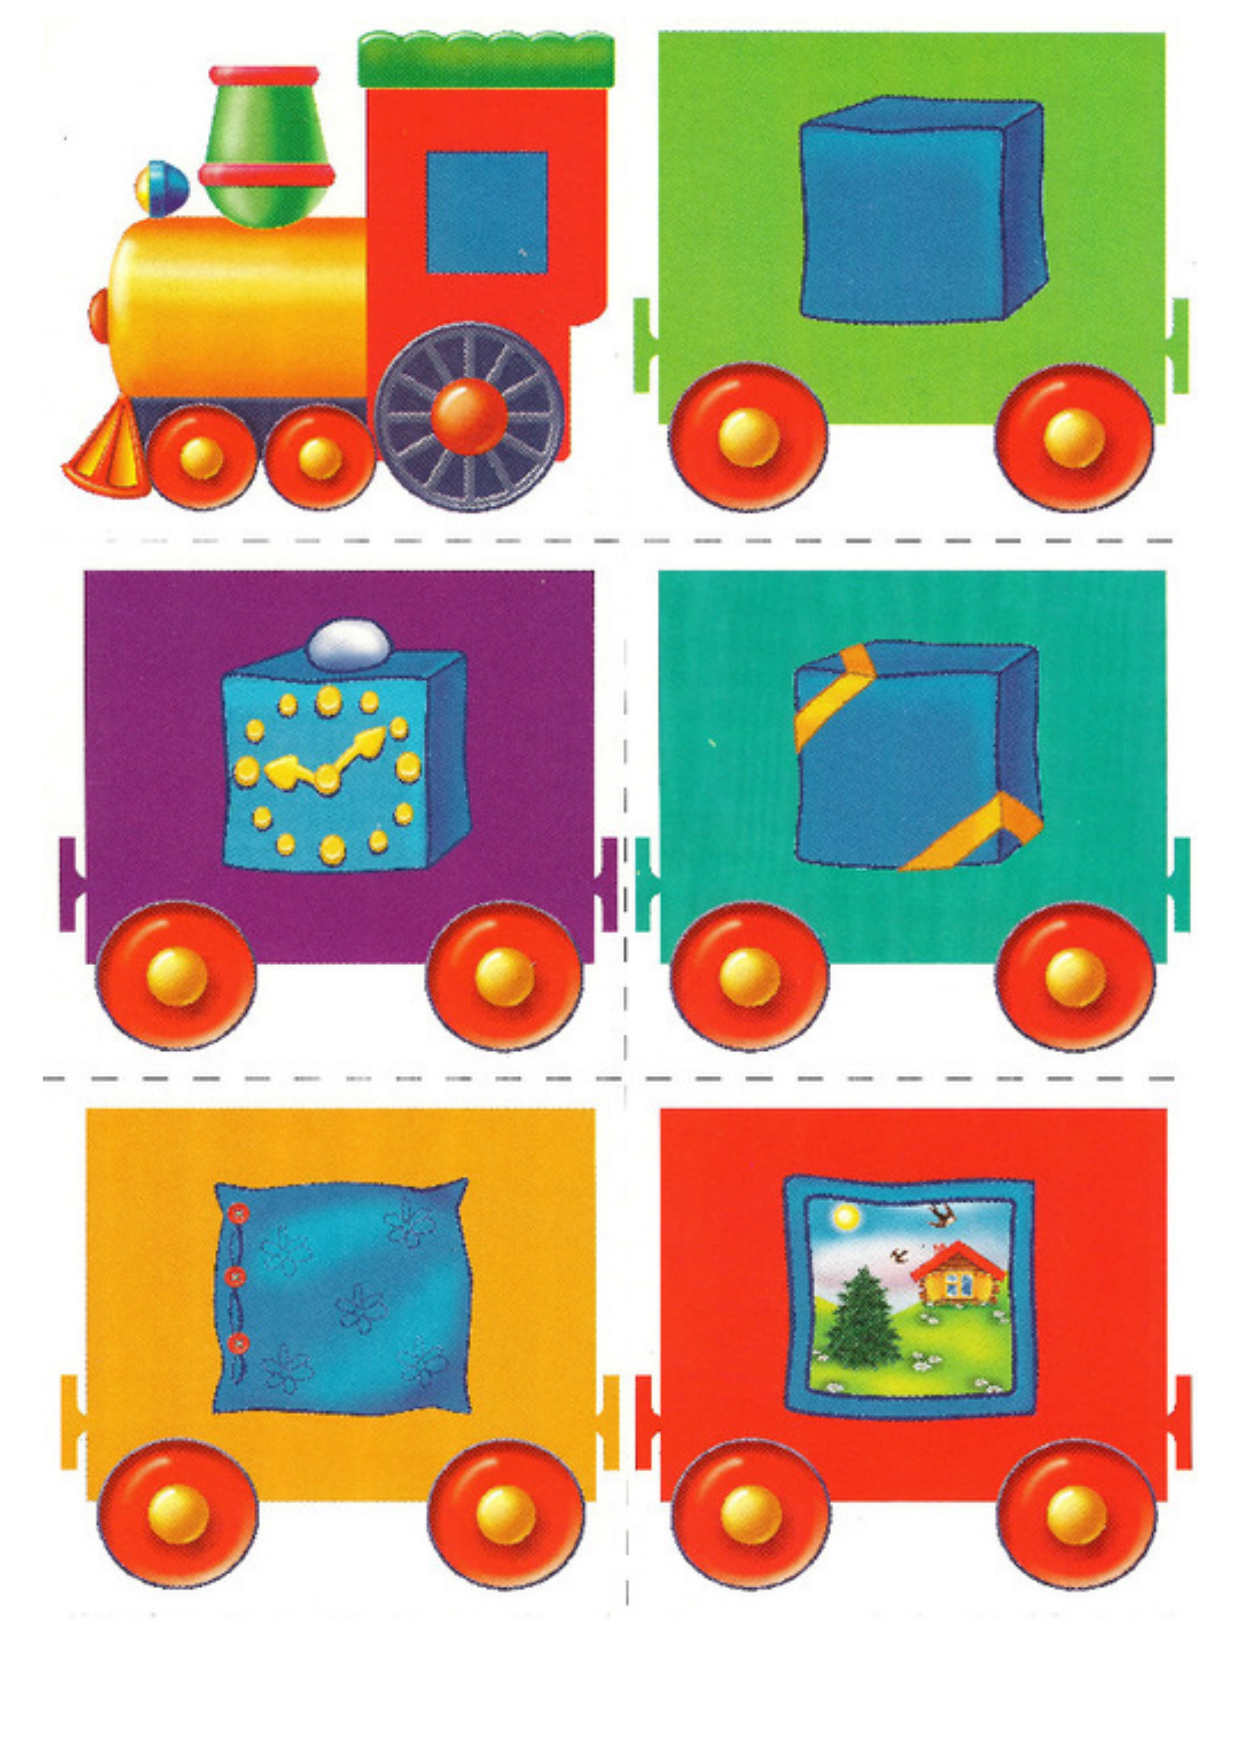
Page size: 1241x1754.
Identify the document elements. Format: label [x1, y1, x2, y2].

picture [42, 17, 1198, 1620]
